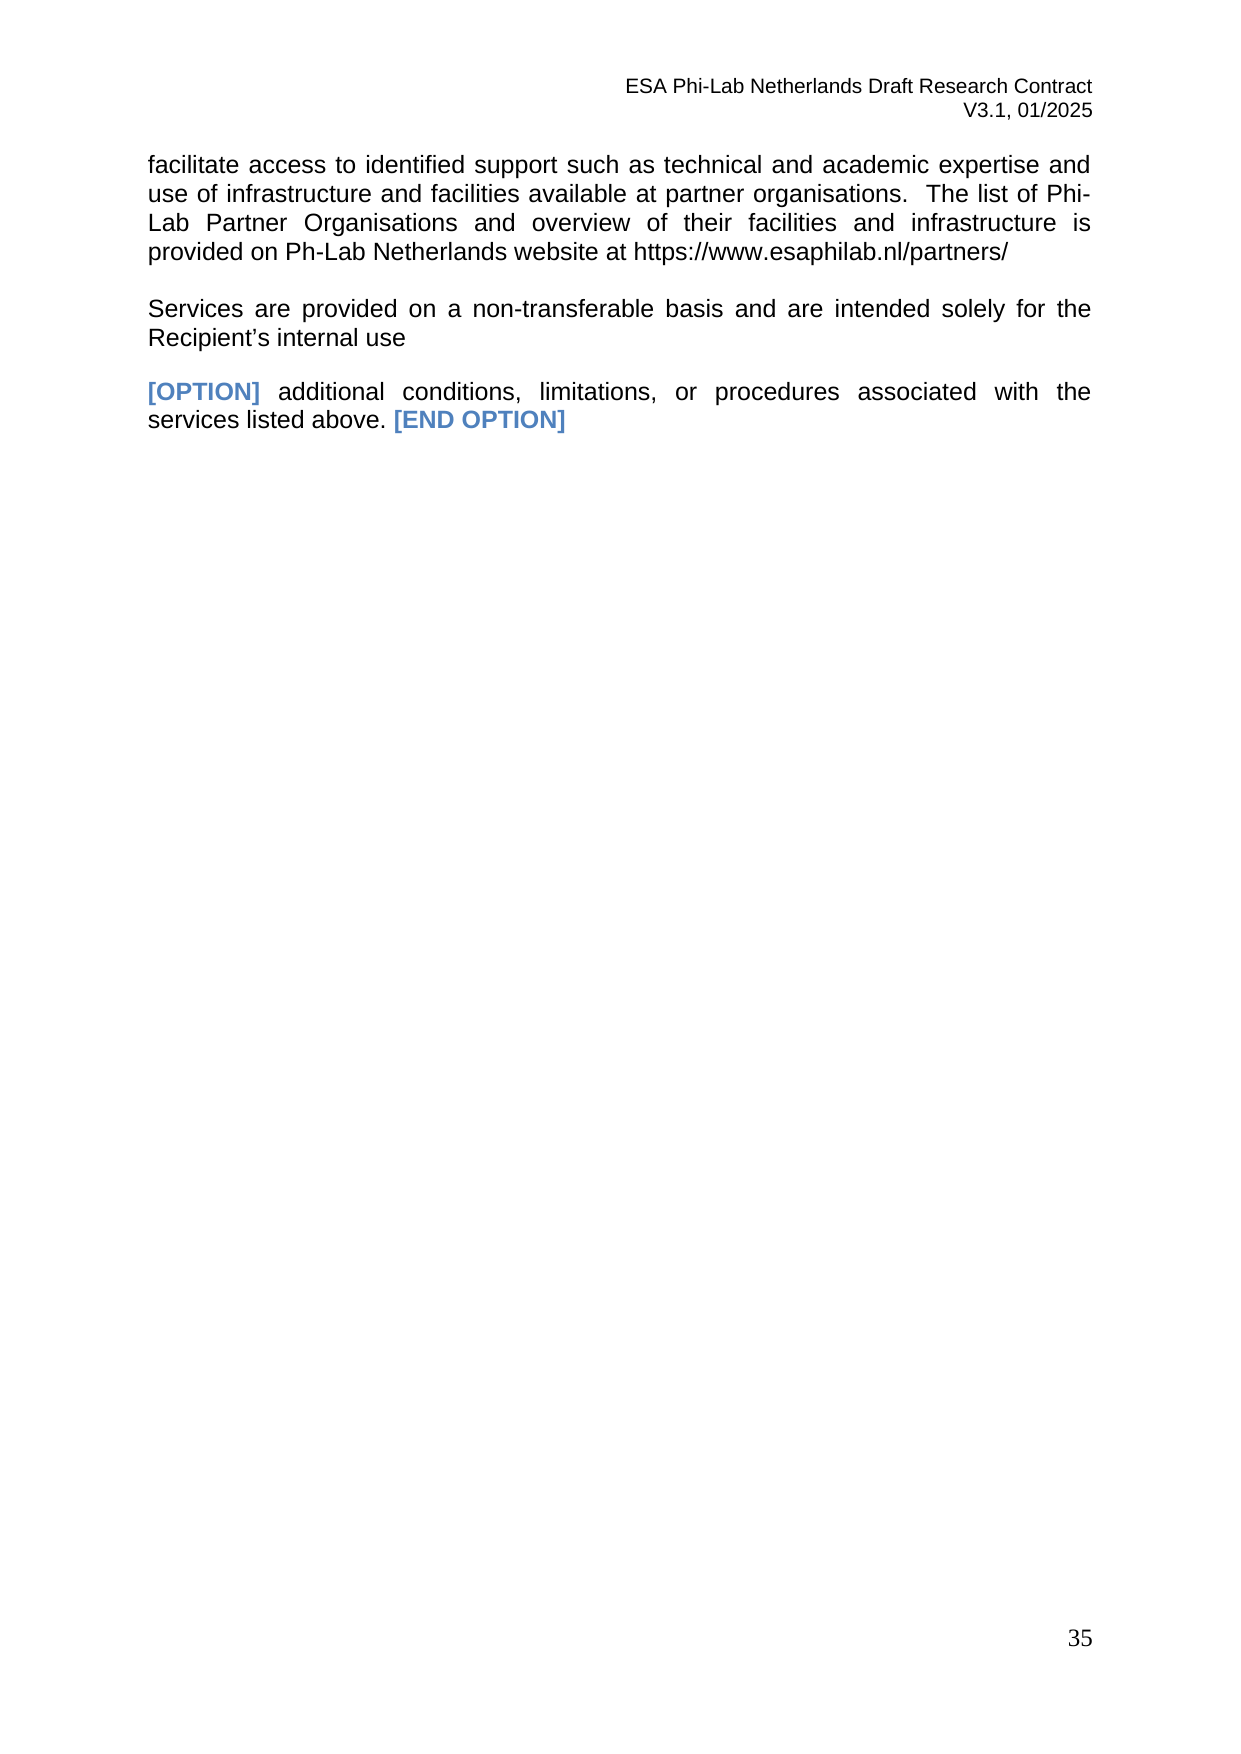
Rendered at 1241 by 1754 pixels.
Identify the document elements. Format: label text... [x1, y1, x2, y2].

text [148, 150, 1093, 265]
text Services are provided on a non-transferable basis and are intended solely for the Recipient’s internal use [148, 294, 1093, 352]
text [OPTION] additional conditions, limitations, or procedures associated with the services listed above. [END OPTION] [148, 377, 1093, 434]
